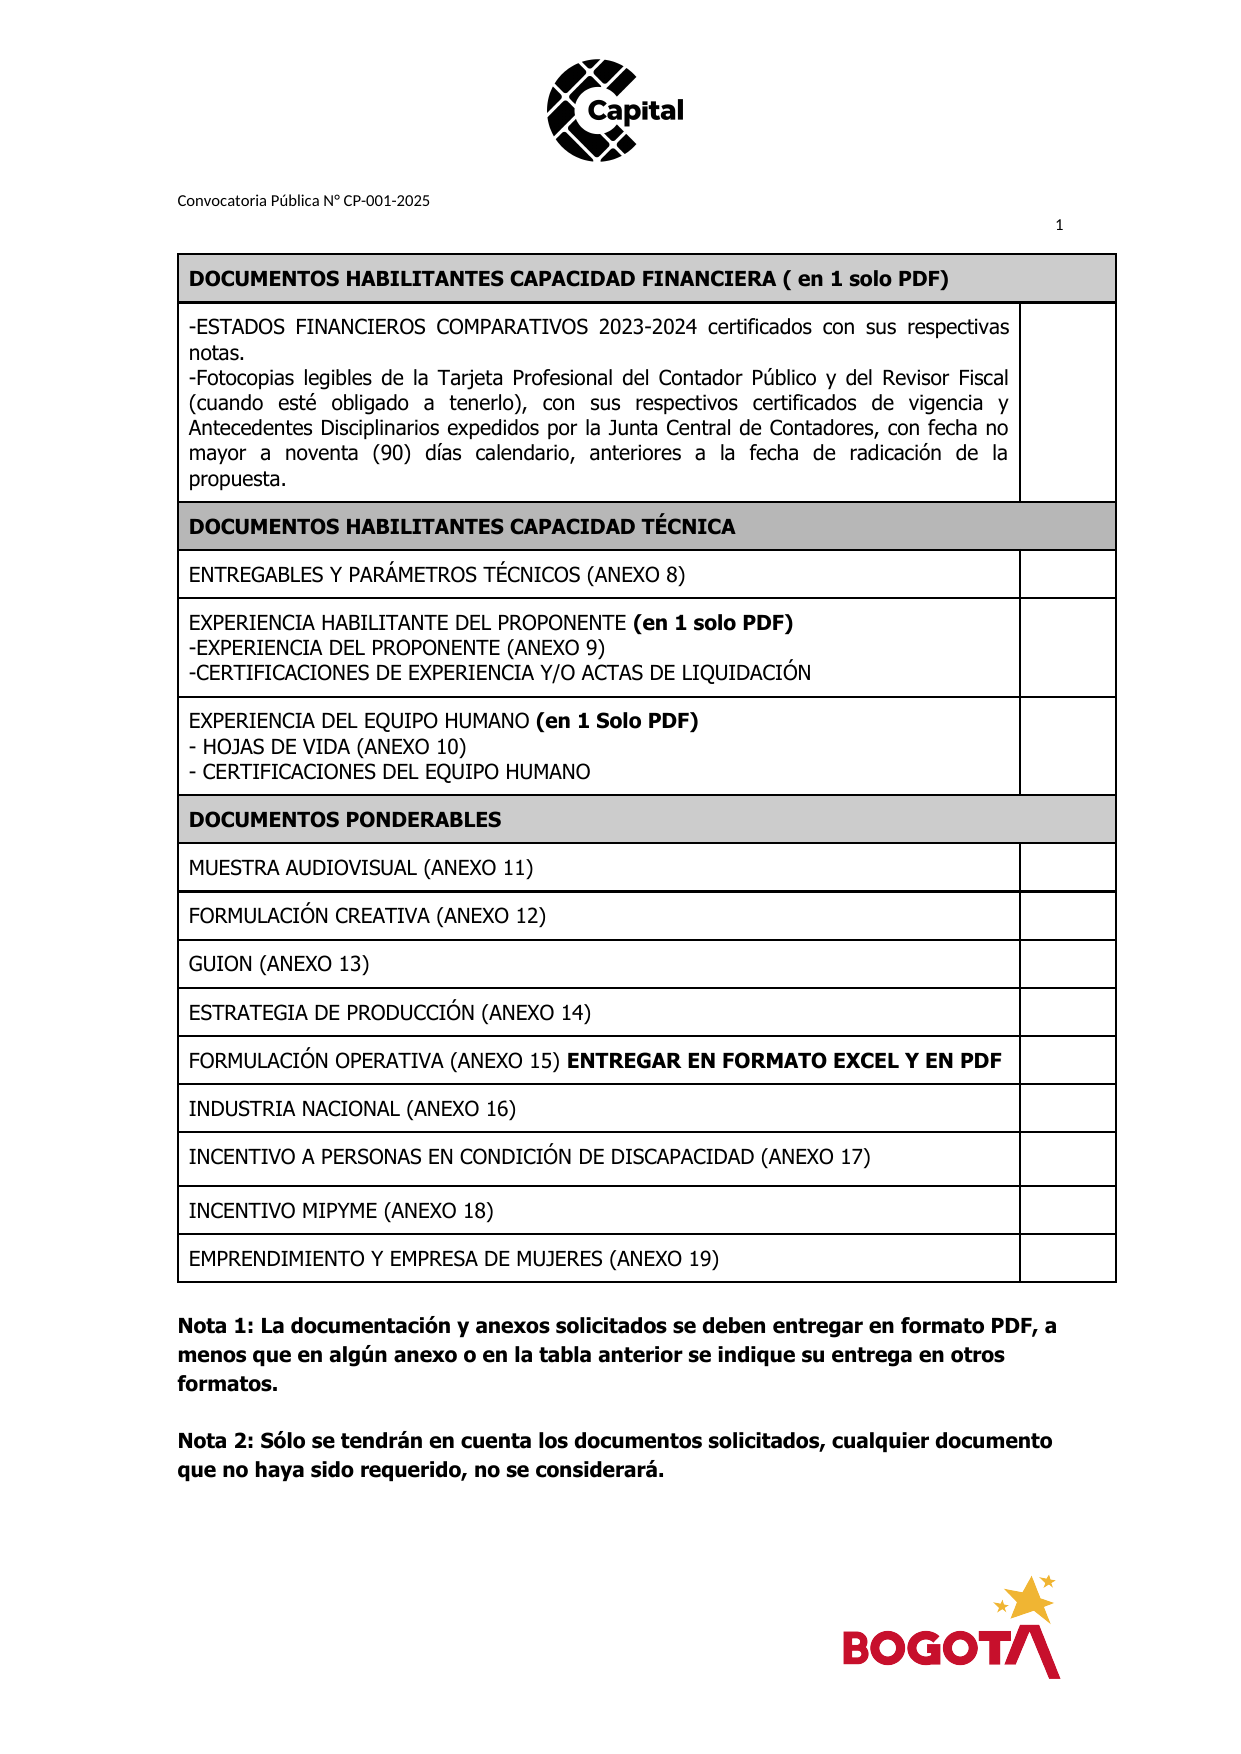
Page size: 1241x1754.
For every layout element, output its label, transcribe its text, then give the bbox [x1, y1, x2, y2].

table_cell INDUSTRIA NACIONAL (ANEXO 16) [179, 1085, 1019, 1131]
text Nota 2: Sólo se tendrán en cuenta los documentos solicitados, cualquier documento que no haya sido requerido, no se considerará. [177, 1428, 1063, 1482]
table_cell [1021, 599, 1115, 696]
table_cell [1021, 1037, 1115, 1083]
table_cell [1021, 844, 1115, 890]
table_cell DOCUMENTOS HABILITANTES CAPACIDAD TÉCNICA [179, 503, 1115, 549]
table_cell [1021, 1085, 1115, 1131]
table_cell ESTRATEGIA DE PRODUCCIÓN (ANEXO 14) [179, 989, 1019, 1035]
table_cell [1021, 1187, 1115, 1233]
table_cell [1021, 1133, 1115, 1185]
table_cell [1021, 551, 1115, 597]
table_cell GUION (ANEXO 13) [179, 941, 1019, 987]
table_cell EMPRENDIMIENTO Y EMPRESA DE MUJERES (ANEXO 19) [179, 1235, 1019, 1281]
table_cell DOCUMENTOS HABILITANTES CAPACIDAD FINANCIERA ( en 1 solo PDF) [179, 255, 1115, 301]
picture [477, 31, 763, 193]
table_cell FORMULACIÓN OPERATIVA (ANEXO 15) ENTREGAR EN FORMATO EXCEL Y EN PDF [179, 1037, 1019, 1083]
table_cell MUESTRA AUDIOVISUAL (ANEXO 11) [179, 844, 1019, 890]
table_cell INCENTIVO A PERSONAS EN CONDICIÓN DE DISCAPACIDAD (ANEXO 17) [179, 1133, 1019, 1185]
table_cell ENTREGABLES Y PARÁMETROS TÉCNICOS (ANEXO 8) [179, 551, 1019, 597]
table_cell INCENTIVO MIPYME (ANEXO 18) [179, 1187, 1019, 1233]
table_cell [1021, 941, 1115, 987]
table_cell EXPERIENCIA HABILITANTE DEL PROPONENTE (en 1 solo PDF) -EXPERIENCIA DEL PROPONENTE (ANEXO 9) -CERTIFICACIONES DE EXPERIENCIA Y/O ACTAS DE LIQUIDACIÓN [179, 599, 1019, 696]
table_cell FORMULACIÓN CREATIVA (ANEXO 12) [179, 893, 1019, 938]
picture [840, 1572, 1064, 1681]
table_cell -ESTADOS FINANCIEROS COMPARATIVOS 2023-2024 certificados con sus respectivas notas. -Fotocopias legibles de la Tarjeta Profesional del Contador Público y del Revisor Fiscal (cuando esté obligado a tenerlo), con sus respectivos certificados de vigencia y Antecedentes Disciplinarios expedidos por la Junta Central de Contadores, con fecha no mayor a noventa (90) días calendario, anteriores a la fecha de radicación de la propuesta. [179, 304, 1019, 501]
text Nota 1: La documentación y anexos solicitados se deben entregar en formato PDF, a menos que en algún anexo o en la tabla anterior se indique su entrega en otros formatos. [177, 1312, 1063, 1395]
table_cell [1021, 304, 1115, 501]
table_cell EXPERIENCIA DEL EQUIPO HUMANO (en 1 Solo PDF) - HOJAS DE VIDA (ANEXO 10) - CERTIFICACIONES DEL EQUIPO HUMANO [179, 698, 1019, 794]
table_cell DOCUMENTOS PONDERABLES [179, 796, 1115, 842]
table_cell [1021, 698, 1115, 794]
table_cell [1021, 1235, 1115, 1281]
table_cell [1021, 989, 1115, 1035]
table_cell [1021, 893, 1115, 938]
